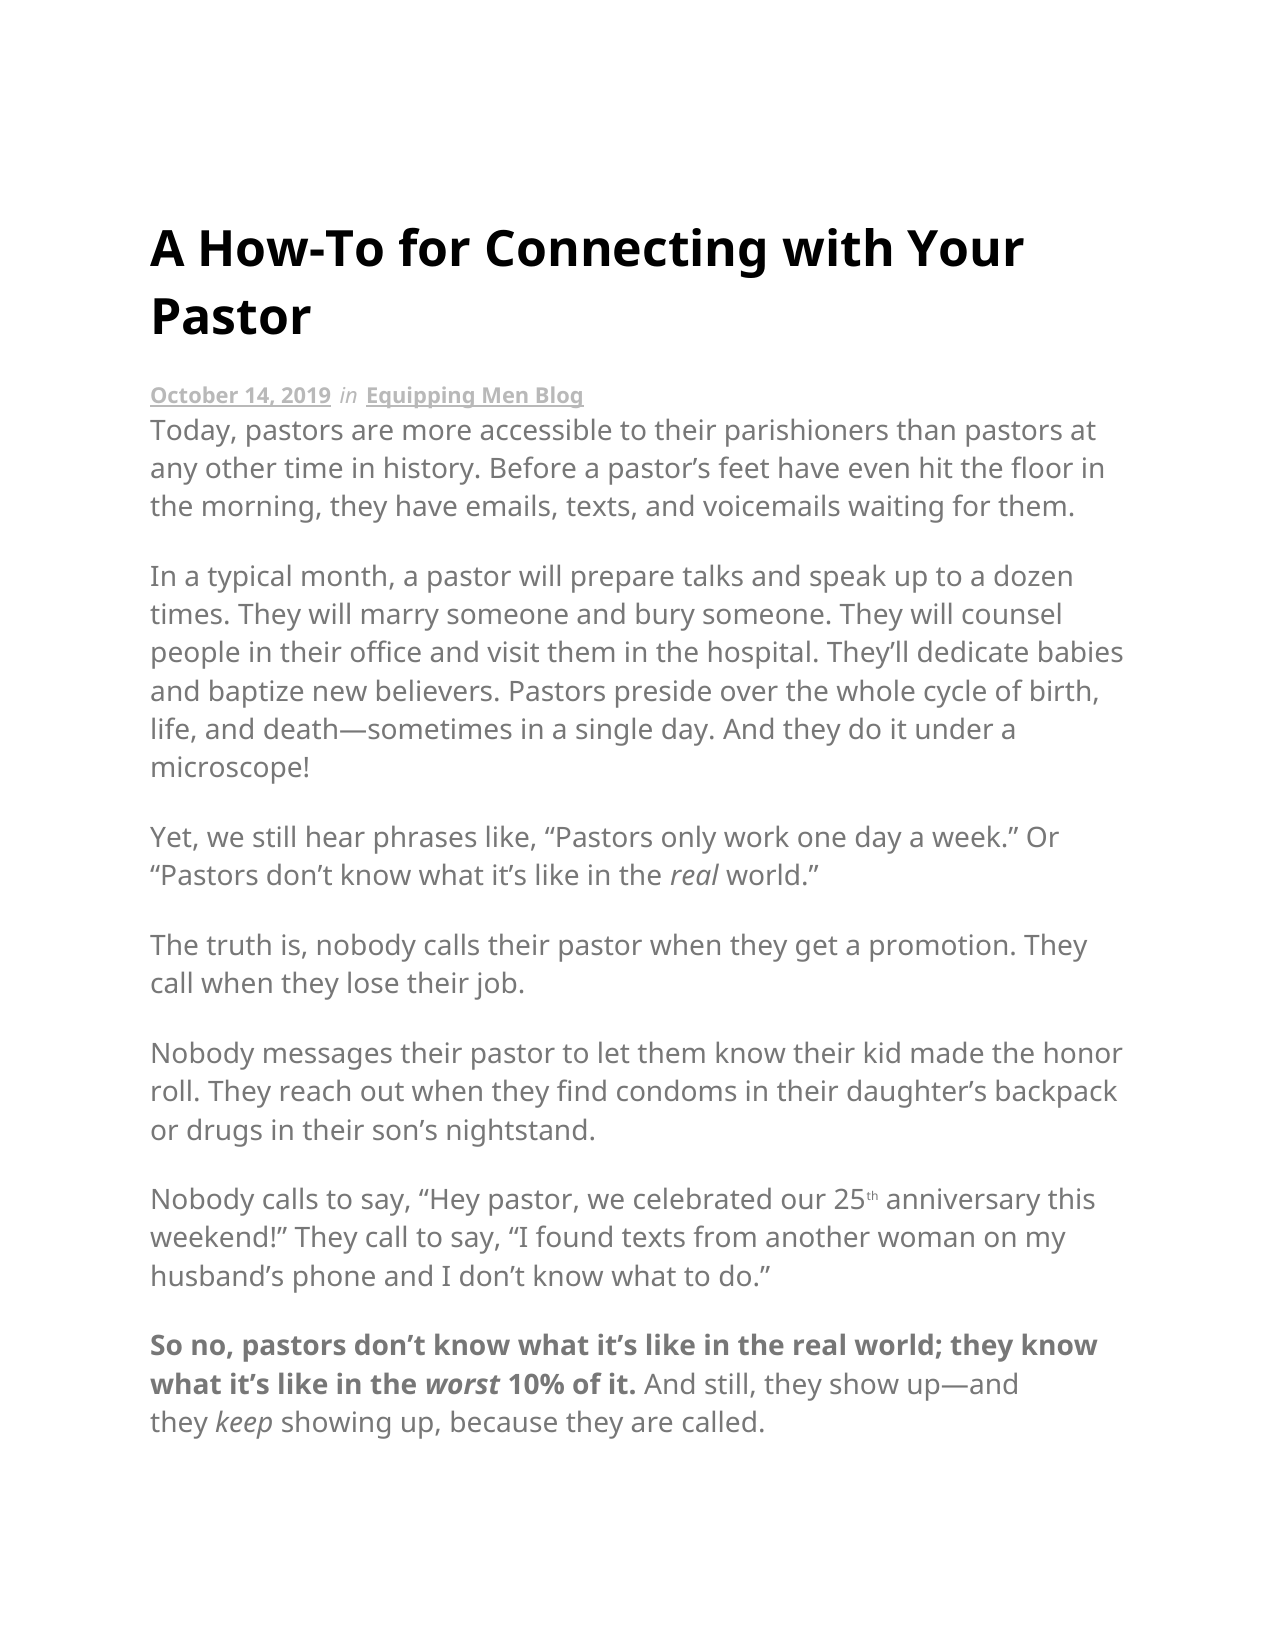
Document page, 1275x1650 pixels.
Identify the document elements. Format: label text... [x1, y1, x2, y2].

text Nobody messages their pastor to let them know their kid made the honor roll. They reach out when they find condoms in their daughter’s backpack or drugs in their son’s nightstand. [150, 1033, 1125, 1148]
text A How-To for Connecting with Your Pastor [150, 212, 1125, 349]
text So no, pastors don’t know what it’s like in the real world; they know what it’s like in the worst 10% of it. And still, they show up—and they keep showing up, because they are called. [150, 1326, 1125, 1441]
text Nobody calls to say, “Hey pastor, we celebrated our 25th anniversary this weekend!” They call to say, “I found texts from another woman on my husband’s phone and I don’t know what to do.” [150, 1179, 1125, 1294]
text Yet, we still hear phrases like, “Pastors only work one day a week.” Or “Pastors don’t know what it’s like in the real world.” [150, 817, 1125, 894]
text Today, pastors are more accessible to their parishioners than pastors at any other time in history. Before a pastor’s feet have even hit the floor in the morning, they have emails, texts, and voicemails waiting for them. [150, 410, 1125, 525]
text The truth is, nobody calls their pastor when they get a promotion. They call when they lose their job. [150, 925, 1125, 1002]
text October 14, 2019 in Equipping Men Blog [150, 380, 1125, 410]
text In a typical month, a pastor will prepare talks and speak up to a dozen times. They will marry someone and bury someone. They will counsel people in their office and visit them in the hospital. They’ll dedicate babies and baptize new believers. Pastors preside over the whole cycle of birth, life, and death—sometimes in a single day. And they do it under a microscope! [150, 556, 1125, 786]
